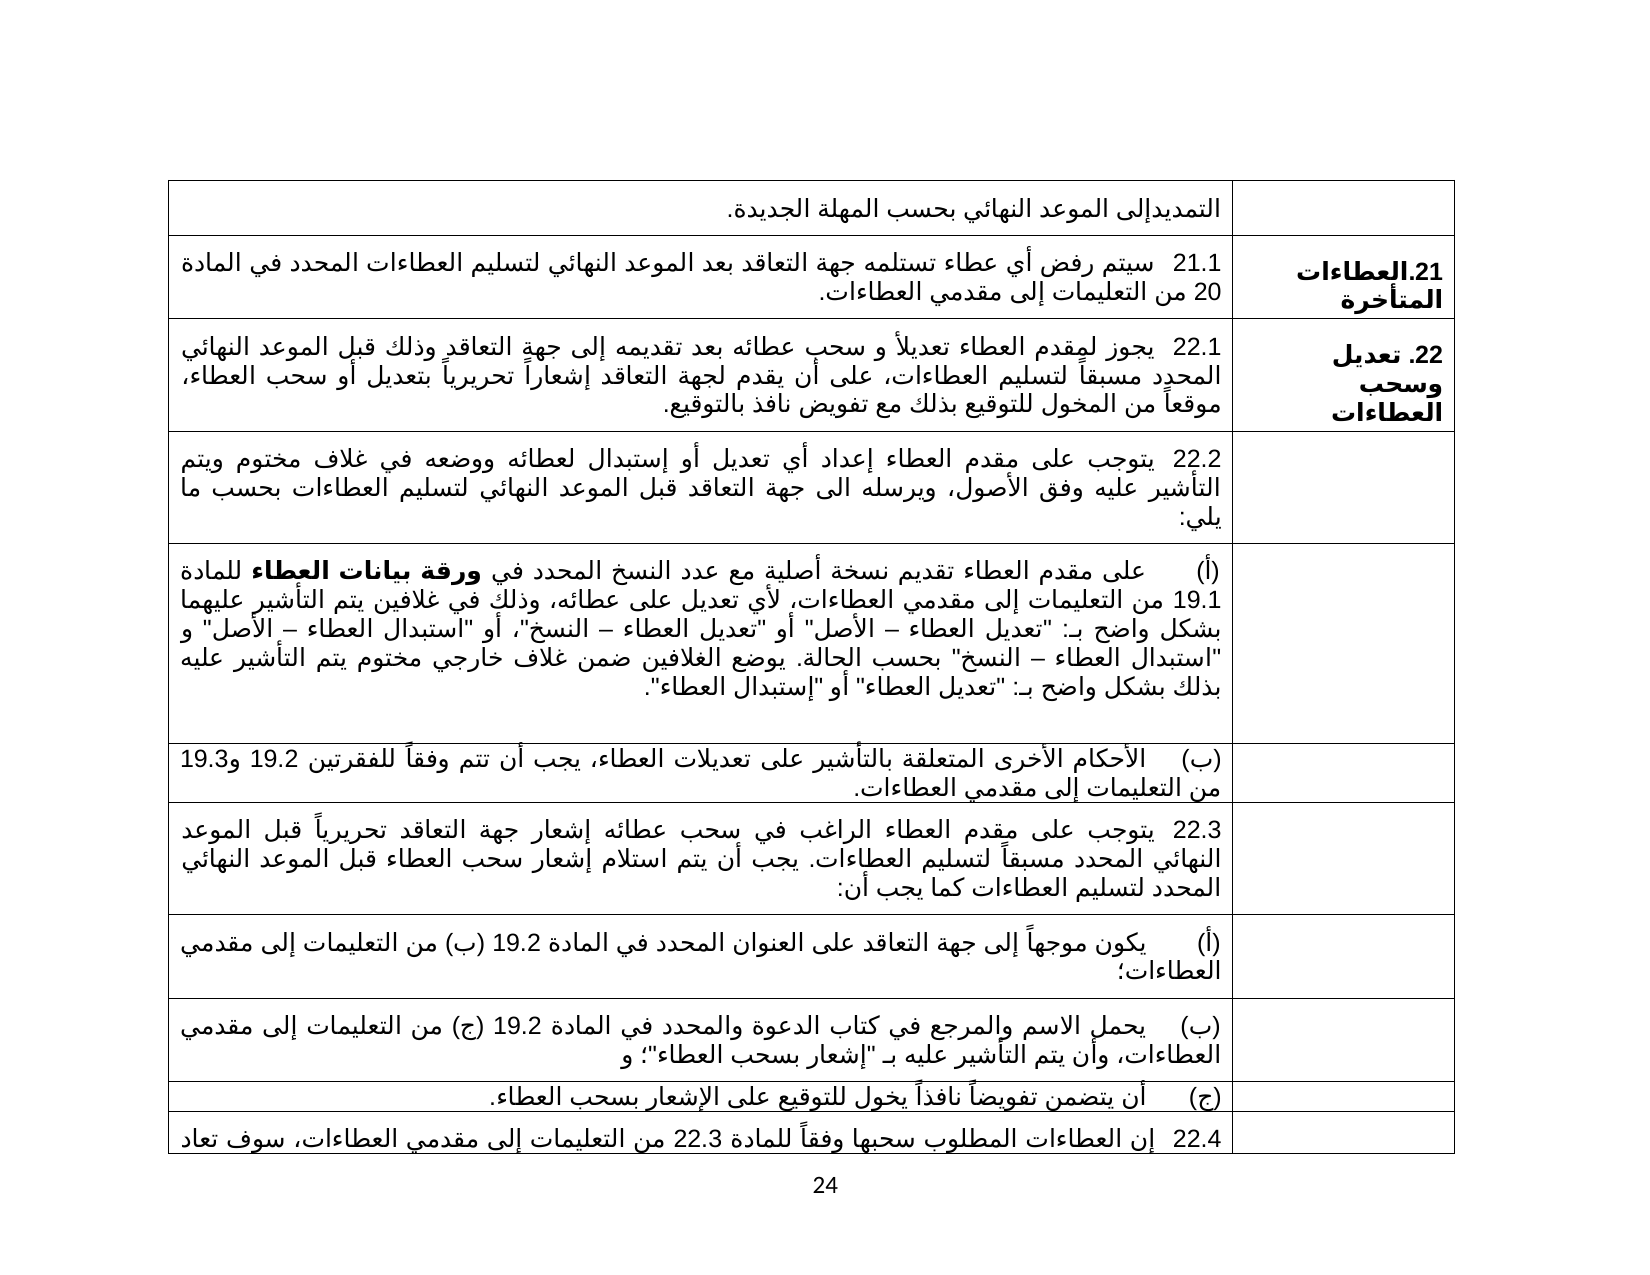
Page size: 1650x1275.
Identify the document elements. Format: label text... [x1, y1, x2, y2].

table_cell (ب) يحمل الاسم والمرجع في كتاب الدعوة والمحدد في المادة 19.2 (ج) من التعليمات إلى مقدمي العطاءات، وأن يتم التأشير عليه بـ "إشعار بسحب العطاء"؛ و [169, 999, 1232, 1081]
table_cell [169, 1112, 1232, 1153]
table_cell [1233, 999, 1454, 1081]
table_cell (أ) على مقدم العطاء تقديم نسخة أصلية مع عدد النسخ المحدد في ورقة بيانات العطاء للمادة 19.1 من التعليمات إلى مقدمي العطاءات، لأي تعديل على عطائه، وذلك في غلافين يتم التأشير عليهما بشكل واضح بـ: "تعديل العطاء – الأصل" أو "تعديل العطاء – النسخ"، أو "استبدال العطاء – الأصل" و "استبدال العطاء – النسخ" بحسب الحالة. يوضع الغلافين ضمن غلاف خارجي مختوم يتم التأشير عليه بذلك بشكل واضح بـ: "تعديل العطاء" أو "إستبدال العطاء". [169, 544, 1232, 743]
table_cell 22.2 يتوجب على مقدم العطاء إعداد أي تعديل أو إستبدال لعطائه ووضعه في غلاف مختوم ويتم التأشير عليه وفق الأصول، ويرسله الى جهة التعاقد قبل الموعد النهائي لتسليم العطاءات بحسب ما يلي: [169, 432, 1232, 543]
table_cell [1233, 1082, 1454, 1111]
table_cell 22.1 يجوز لمقدم العطاء تعديلأ و سحب عطائه بعد تقديمه إلى جهة التعاقد وذلك قبل الموعد النهائي المحدد مسبقاً لتسليم العطاءات، على أن يقدم لجهة التعاقد إشعاراً تحريرياً بتعديل أو سحب العطاء، موقعاً من المخول للتوقيع بذلك مع تفويض نافذ بالتوقيع. [169, 319, 1232, 431]
table_cell [1233, 181, 1454, 235]
table_cell 22. تعديل وسحب العطاءات [1233, 319, 1454, 431]
table_cell [1233, 432, 1454, 543]
table_cell 21.العطاءات المتأخرة [1233, 236, 1454, 318]
table_cell [1233, 544, 1454, 743]
table_cell 21.1 سيتم رفض أي عطاء تستلمه جهة التعاقد بعد الموعد النهائي لتسليم العطاءات المحدد في المادة 20 من التعليمات إلى مقدمي العطاءات. [169, 236, 1232, 318]
table_cell [1233, 1112, 1454, 1153]
table_cell [1233, 744, 1454, 802]
table_cell (ج) أن يتضمن تفويضاً نافذاً يخول للتوقيع على الإشعار بسحب العطاء. [169, 1082, 1232, 1111]
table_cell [169, 181, 1232, 235]
table_cell (ب) الأحكام الأخرى المتعلقة بالتأشير على تعديلات العطاء، يجب أن تتم وفقاً للفقرتين 19.2 و19.3 من التعليمات إلى مقدمي العطاءات. [169, 744, 1232, 802]
table_cell [1233, 803, 1454, 914]
table_cell [1233, 915, 1454, 998]
table_cell 22.3 يتوجب على مقدم العطاء الراغب في سحب عطائه إشعار جهة التعاقد تحريرياً قبل الموعد النهائي المحدد مسبقاً لتسليم العطاءات. يجب أن يتم استلام إشعار سحب العطاء قبل الموعد النهائي المحدد لتسليم العطاءات كما يجب أن: [169, 803, 1232, 914]
table_cell (أ) يكون موجهاً إلى جهة التعاقد على العنوان المحدد في المادة 19.2 (ب) من التعليمات إلى مقدمي العطاءات؛ [169, 915, 1232, 998]
